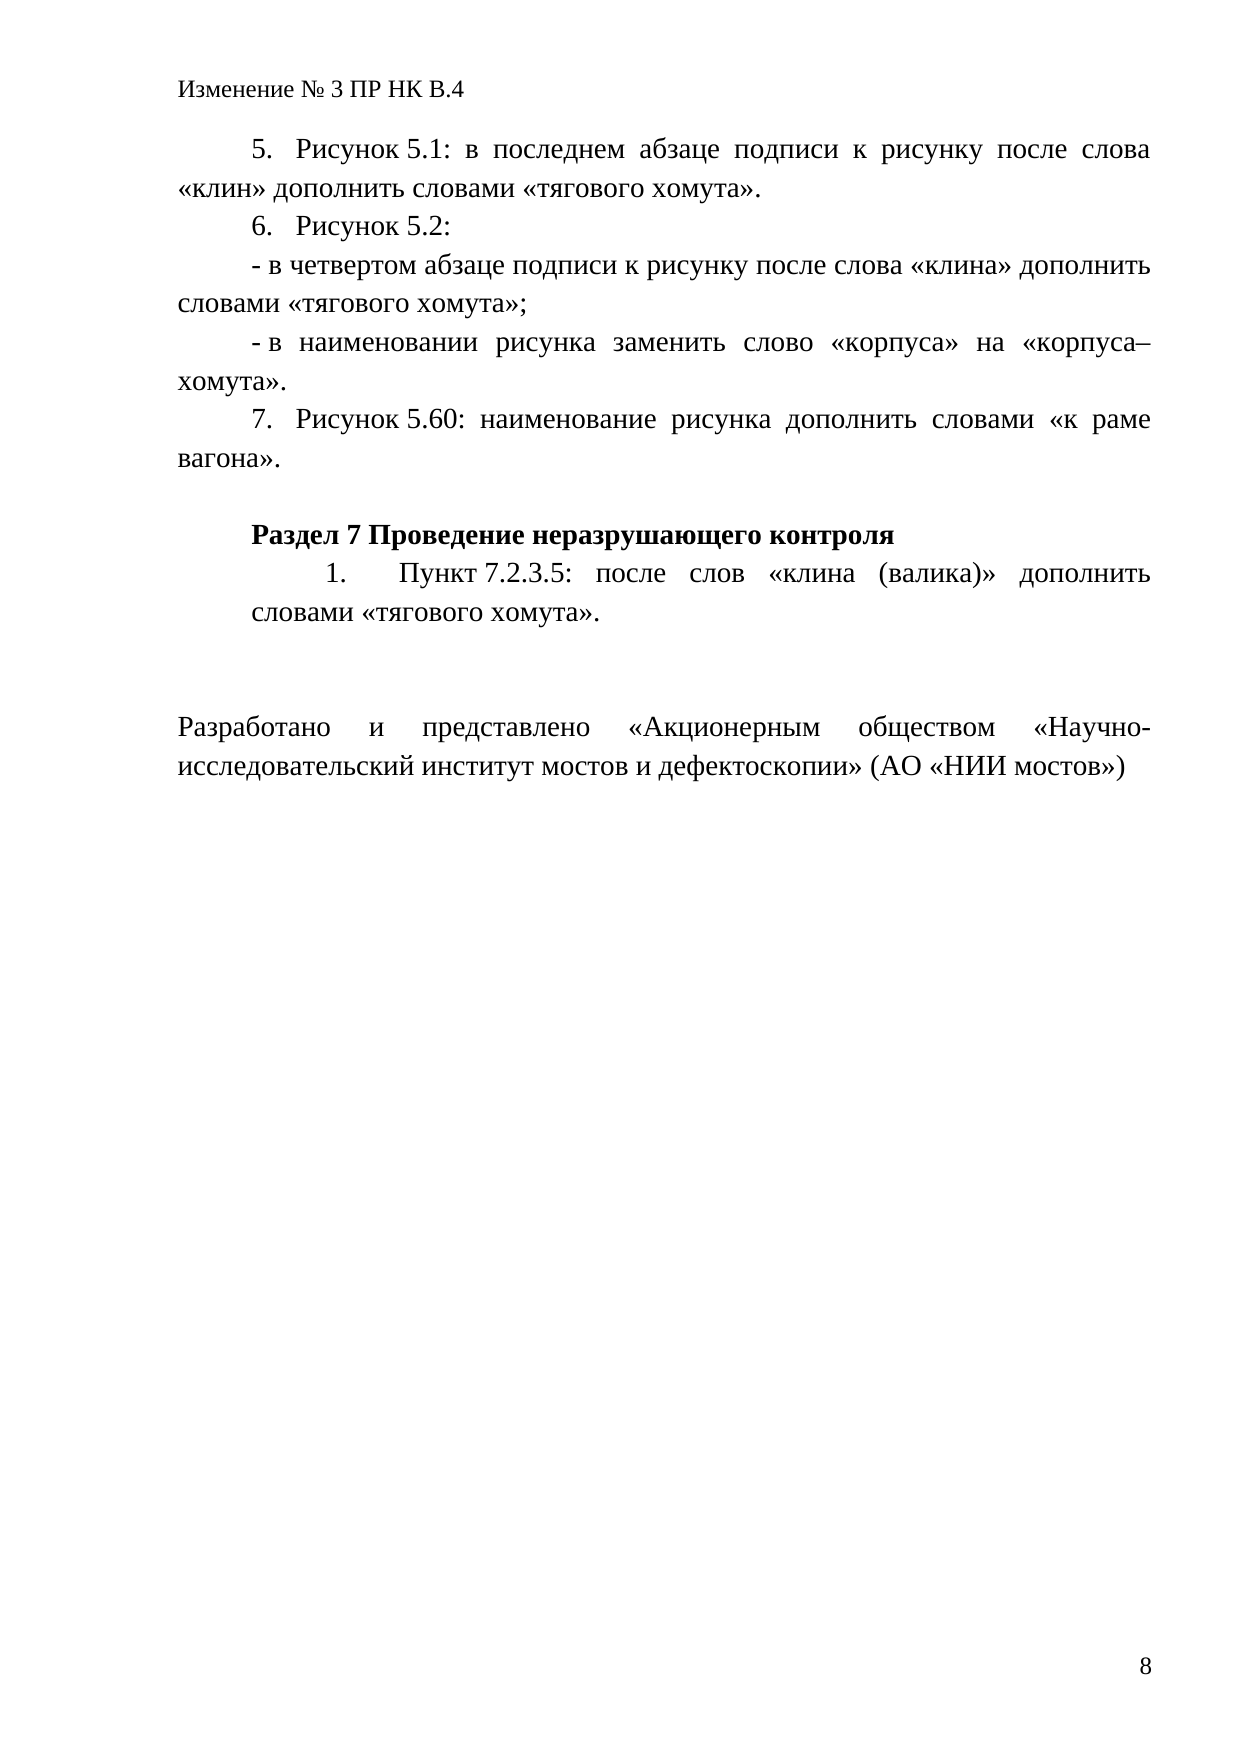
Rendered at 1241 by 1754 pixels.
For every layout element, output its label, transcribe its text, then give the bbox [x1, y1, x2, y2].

list Пункт 7.2.3.5: после слов «клина (валика)» дополнить словами «тягового хомута». [251, 555, 1152, 627]
list в наименовании рисунка заменить слово «корпуса» на «корпуса–хомута». [177, 324, 1152, 396]
text Разработано и представлено «Акционерным обществом «Научно-исследовательский институт мостов и дефектоскопии» (АО «НИИ мостов») [177, 709, 1152, 782]
text Раздел 7 Проведение неразрушающего контроля [177, 517, 1152, 550]
list в четвертом абзаце подписи к рисунку после слова «клина» дополнить словами «тягового хомута»; [177, 247, 1152, 319]
list Рисунок 5.2: [177, 208, 1152, 242]
list Рисунок 5.60: наименование рисунка дополнить словами «к раме вагона». [177, 401, 1152, 473]
list Рисунок 5.1: в последнем абзаце подписи к рисунку после слова «клин» дополнить словами «тягового хомута». [177, 131, 1152, 203]
